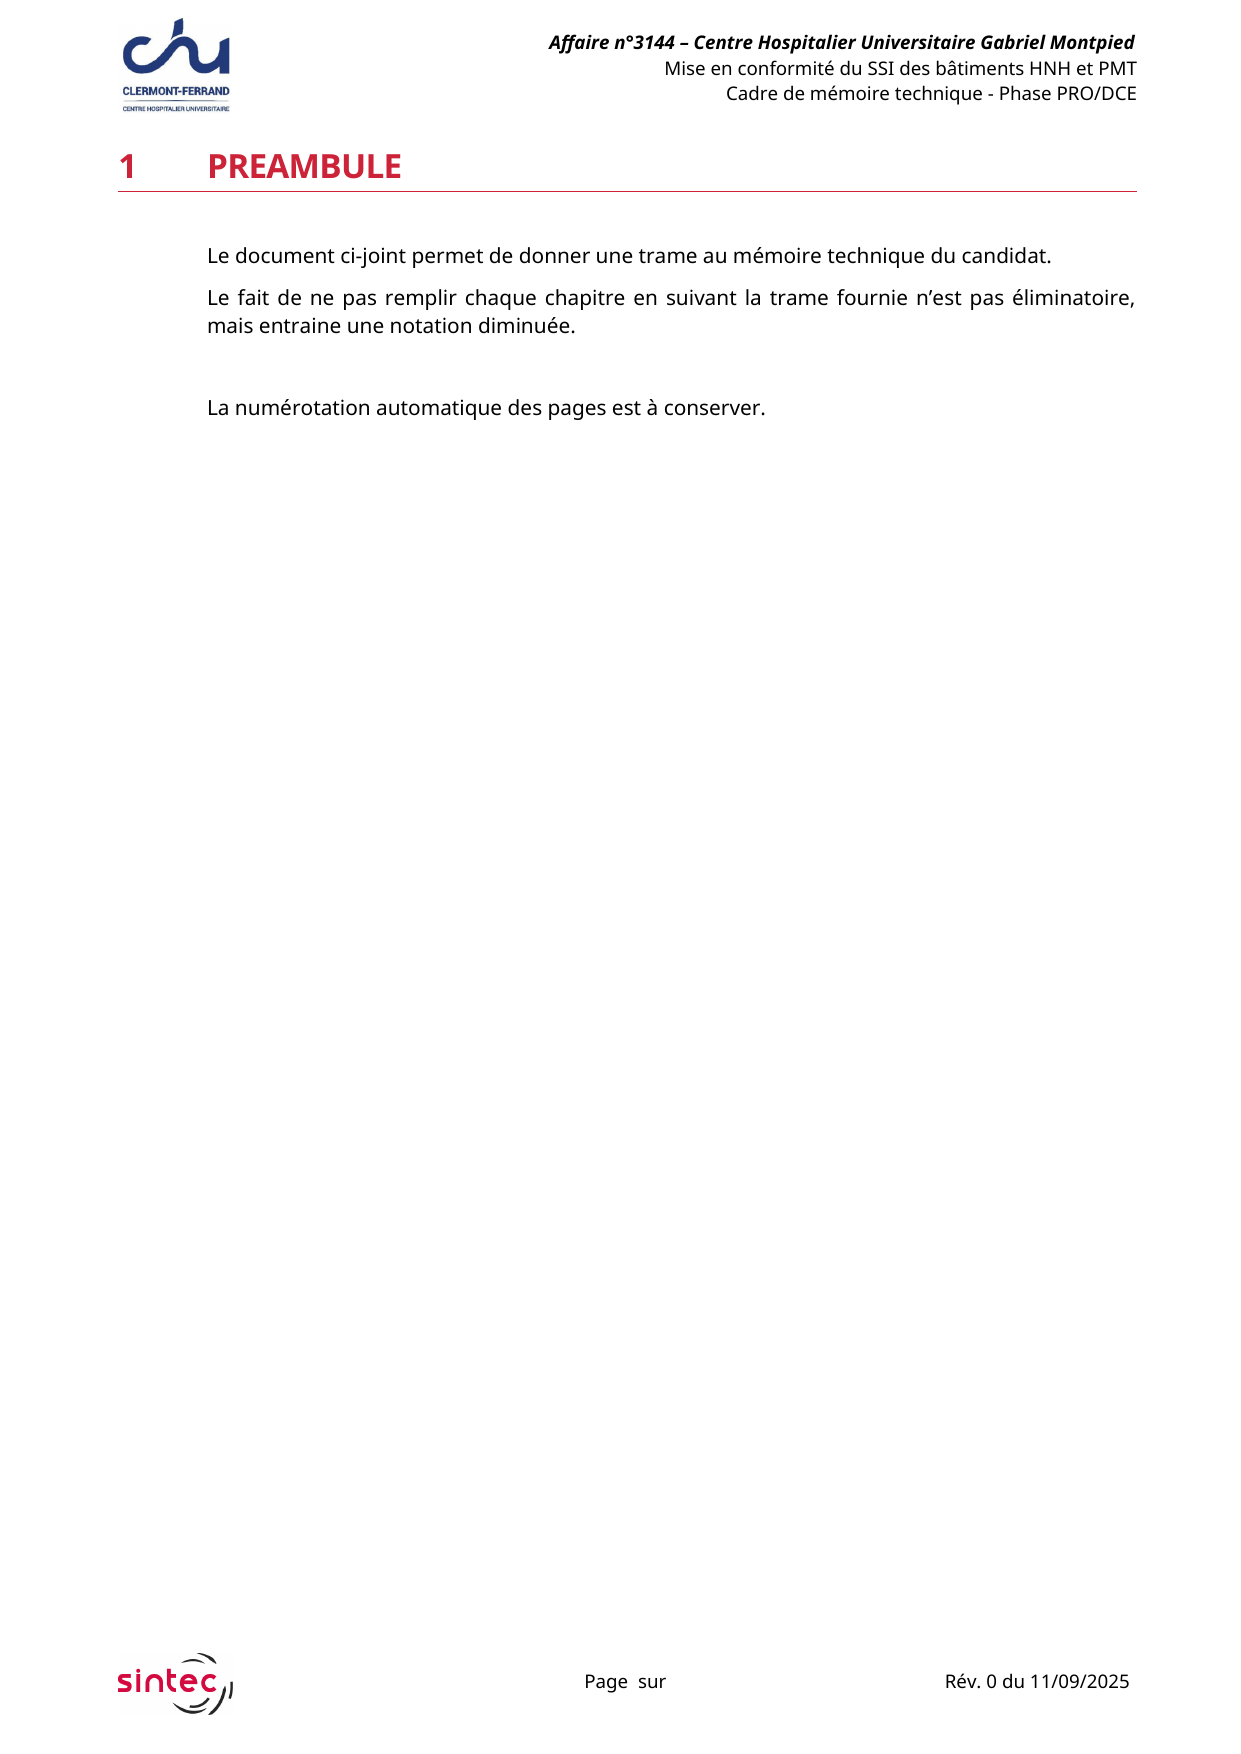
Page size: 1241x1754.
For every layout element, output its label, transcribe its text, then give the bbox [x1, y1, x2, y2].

text Le fait de ne pas remplir chaque chapitre en suivant la trame fournie n’est pas éliminatoire, mais entraine une notation diminuée. [207, 283, 1137, 339]
text La numérotation automatique des pages est à conserver. [207, 393, 1137, 421]
subtitle PREAMBULE [118, 143, 1137, 191]
picture [118, 1653, 233, 1715]
picture [118, 17, 234, 116]
text Le document ci-joint permet de donner une trame au mémoire technique du candidat. [207, 242, 1137, 270]
